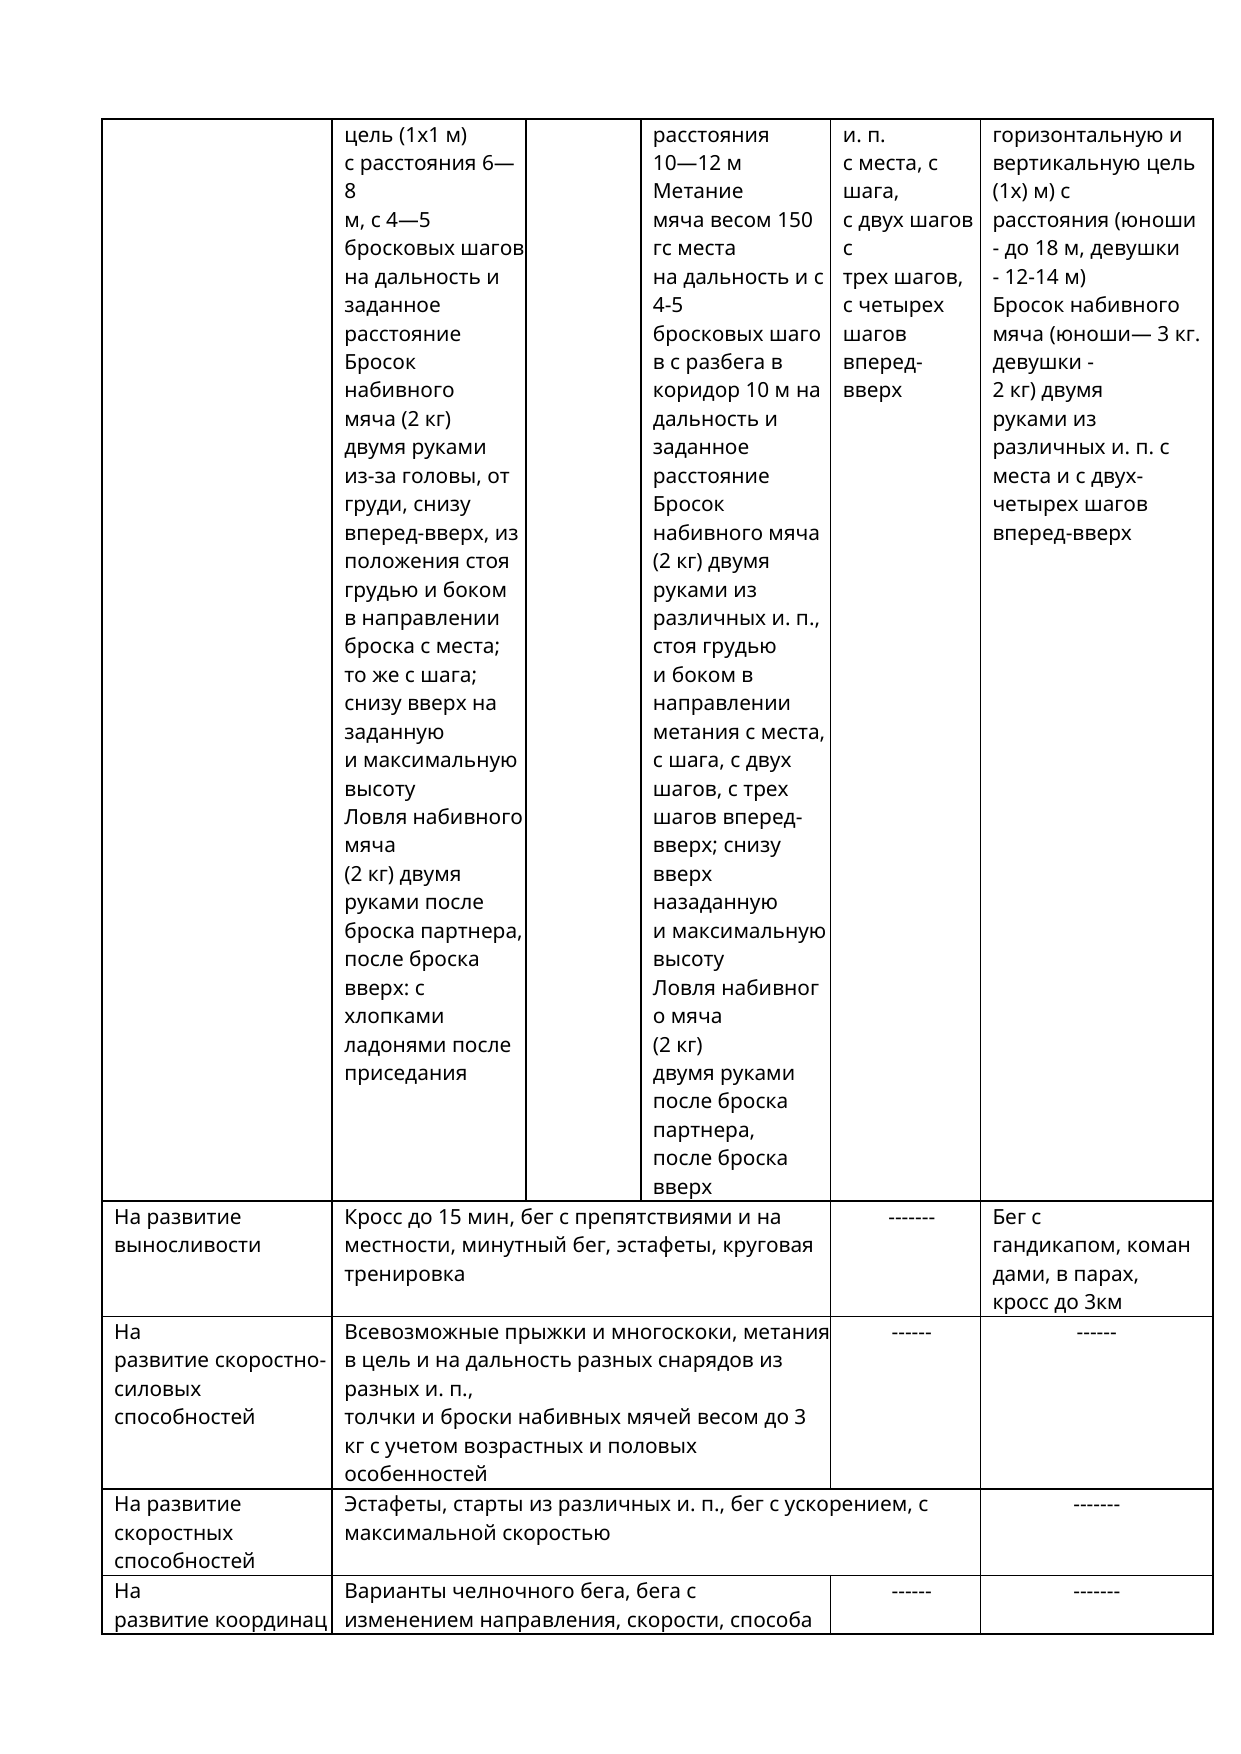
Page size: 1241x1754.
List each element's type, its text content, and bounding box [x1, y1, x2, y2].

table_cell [981, 120, 1212, 1200]
table_cell На развитие скоростных способностей [103, 1490, 331, 1575]
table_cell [642, 120, 830, 1200]
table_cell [333, 1576, 830, 1633]
table_cell Эстафеты, старты из различных и. п., бег с ускорением, с максимальной скоростью [333, 1490, 980, 1575]
table_cell ------ [831, 1317, 980, 1488]
table_cell Всевозможные прыжки и многоскоки, метания в цель и на дальность разных снарядов из разных и. п., толчки и броски набивных мячей весом до 3 кг с учетом возрастных и половых особенностей [333, 1317, 830, 1488]
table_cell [103, 120, 331, 1200]
table_cell Бег с гандикапом, командами, в парах, кросс до 3км [981, 1202, 1212, 1316]
table_cell ------- [981, 1490, 1212, 1575]
table_cell На развитие выносливости [103, 1202, 331, 1316]
table_cell ------ [981, 1317, 1212, 1488]
table_cell ------- [981, 1576, 1212, 1633]
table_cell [831, 120, 980, 1200]
table_cell На развитие скоростно-силовых способностей [103, 1317, 331, 1488]
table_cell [527, 120, 640, 1200]
table_cell Кросс до 15 мин, бег с препятствиями и на местности, минутный бег, эстафеты, круговая тренировка [333, 1202, 830, 1316]
table_cell ------- [831, 1202, 980, 1316]
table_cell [103, 1576, 331, 1633]
table_cell ------ [831, 1576, 980, 1633]
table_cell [333, 120, 525, 1200]
